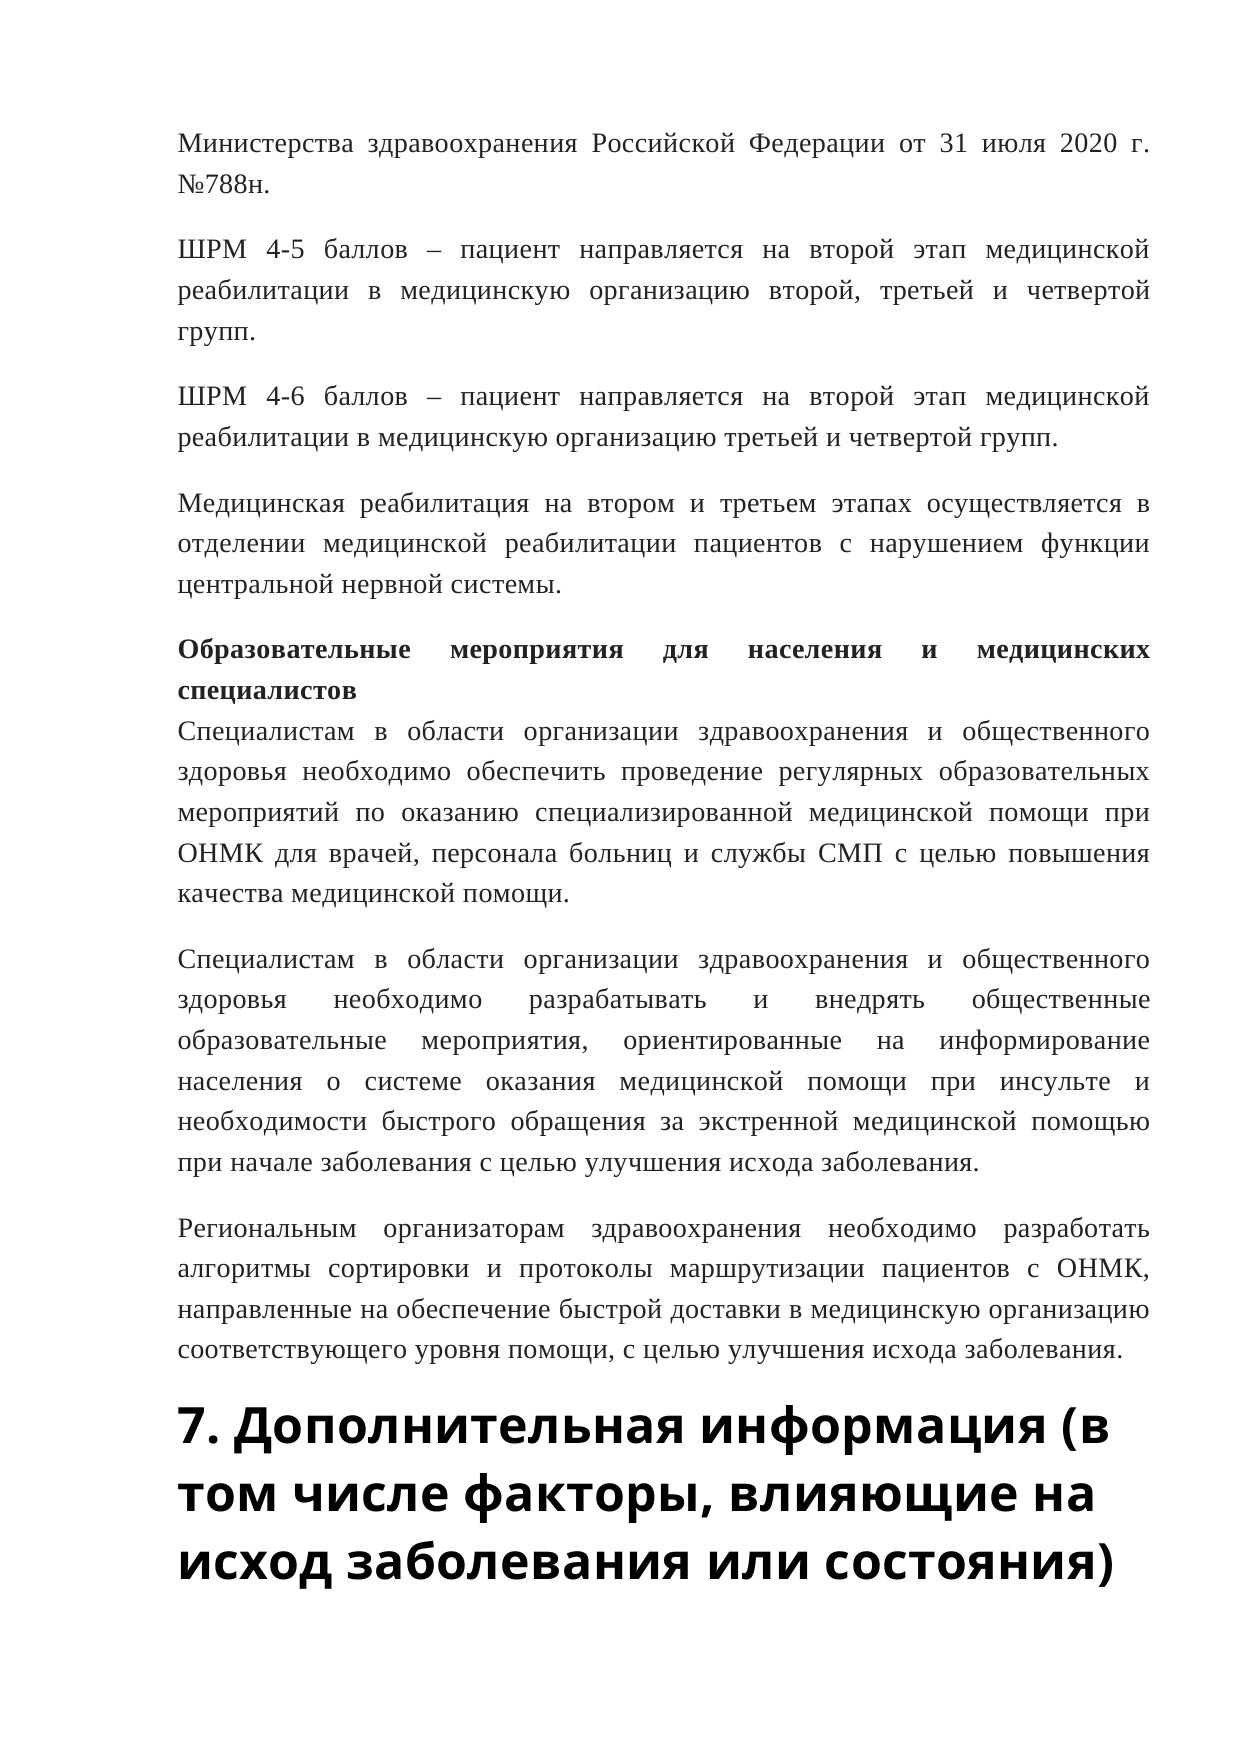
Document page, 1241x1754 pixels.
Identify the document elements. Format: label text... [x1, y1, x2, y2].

text 7. Дополнительная информация (в том числе факторы, влияющие на исход заболевания или состояния) [177, 1390, 1152, 1594]
text ШРМ 4-5 баллов – пациент направляется на второй этап медицинской реабилитации в медицинскую организацию второй, третьей и четвертой групп. [177, 224, 1152, 346]
text Специалистам в области организации здравоохранения и общественного здоровья необходимо обеспечить проведение регулярных образовательных мероприятий по оказанию специализированной медицинской помощи при ОНМК для врачей, персонала больниц и службы СМП с целью повышения качества медицинской помощи. [177, 706, 1152, 909]
text ШРМ 4-6 баллов – пациент направляется на второй этап медицинской реабилитации в медицинскую организацию третьей и четвертой групп. [177, 371, 1152, 452]
text Образовательные мероприятия для населения и медицинских специалистов [177, 624, 1152, 706]
text Региональным организаторам здравоохранения необходимо разработать алгоритмы сортировки и протоколы маршрутизации пациентов с ОНМК, направленные на обеспечение быстрой доставки в медицинскую организацию соответствующего уровня помощи, с целью улучшения исхода заболевания. [177, 1202, 1152, 1365]
text Специалистам в области организации здравоохранения и общественного здоровья необходимо разрабатывать и внедрять общественные образовательные мероприятия, ориентированные на информирование населения о системе оказания медицинской помощи при инсульте и необходимости быстрого обращения за экстренной медицинской помощью при начале заболевания с целью улучшения исхода заболевания. [177, 934, 1152, 1177]
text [177, 118, 1152, 199]
text Медицинская реабилитация на втором и третьем этапах осуществляется в отделении медицинской реабилитации пациентов с нарушением функции центральной нервной системы. [177, 477, 1152, 599]
